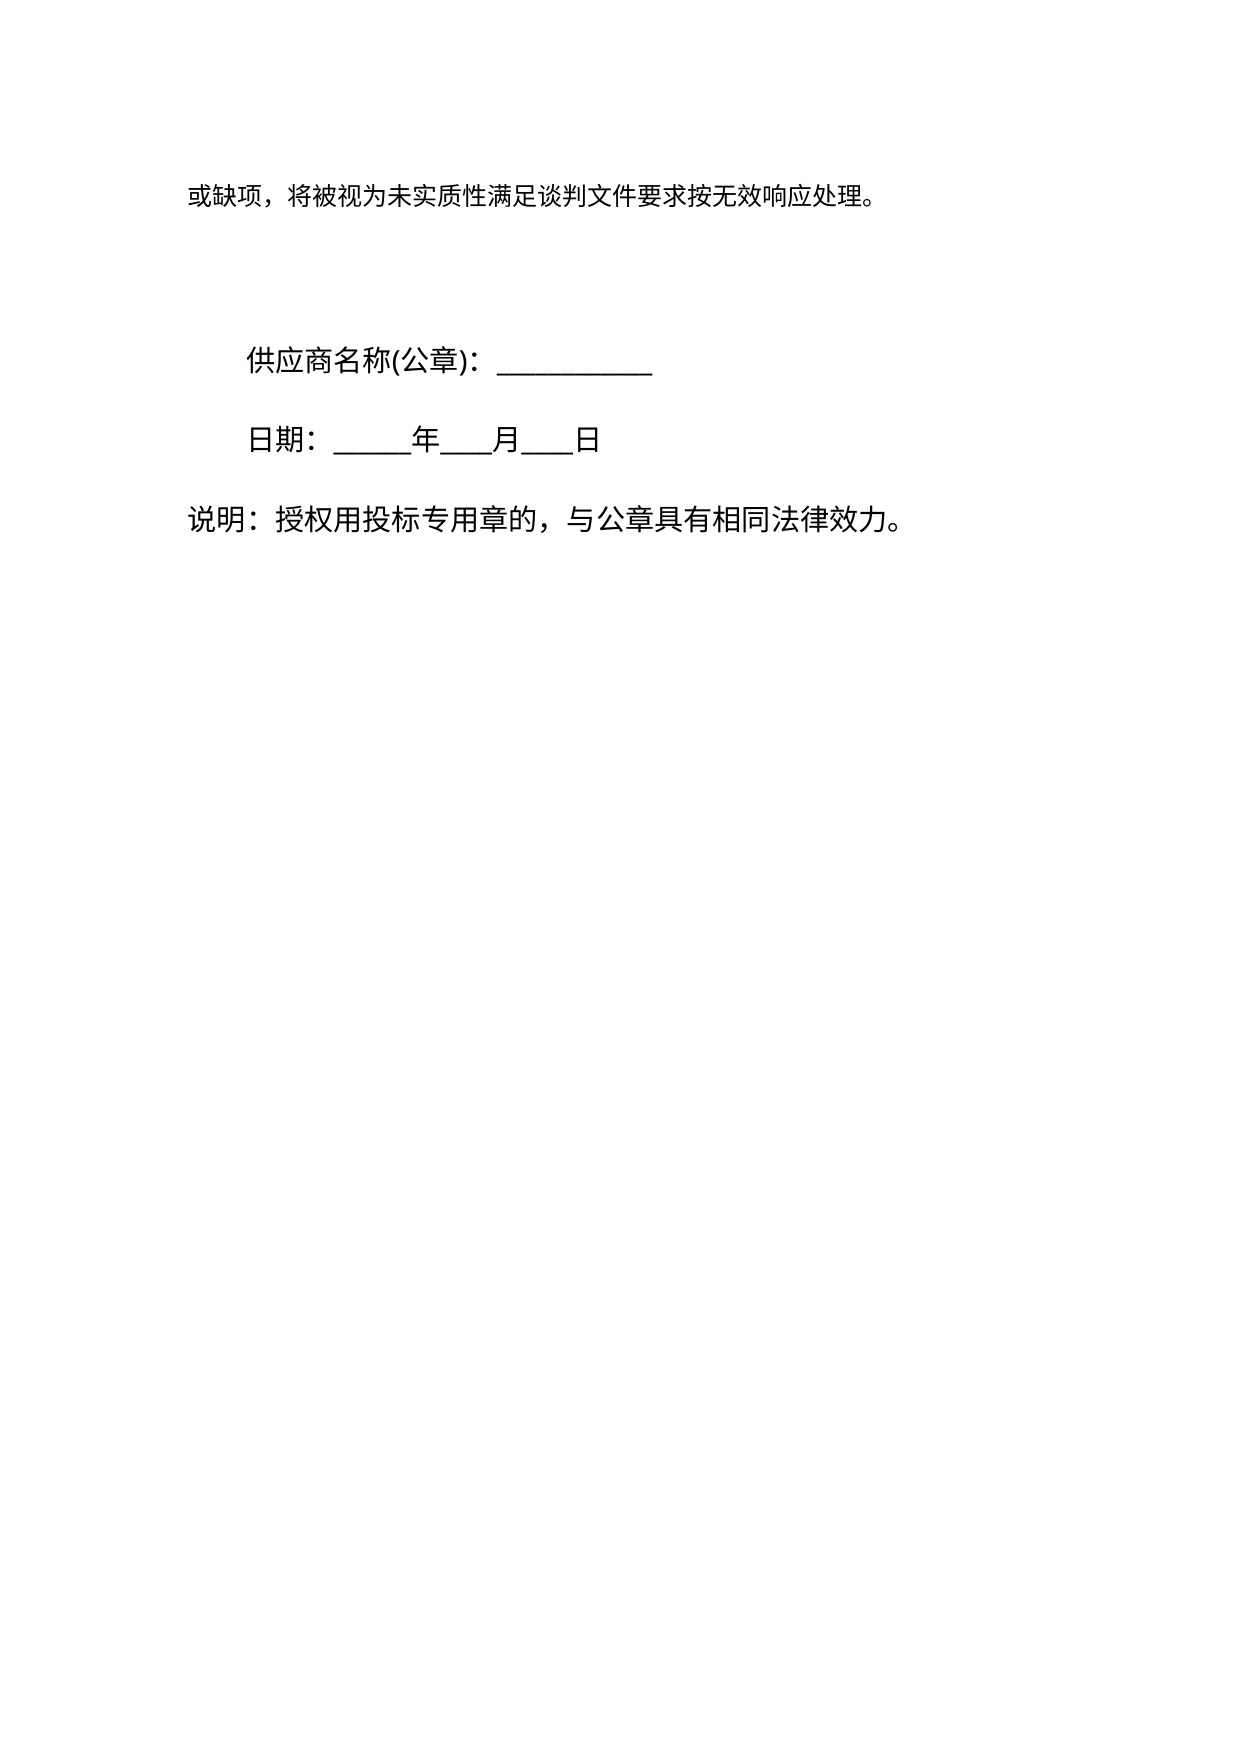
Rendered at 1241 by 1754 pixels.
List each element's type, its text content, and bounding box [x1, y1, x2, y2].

text 日期：______年____月____日 [187, 406, 1053, 471]
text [187, 162, 1053, 227]
text 供应商名称(公章)：____________ [187, 326, 1053, 391]
text 说明：授权用投标专用章的，与公章具有相同法律效力。 [187, 486, 1053, 551]
